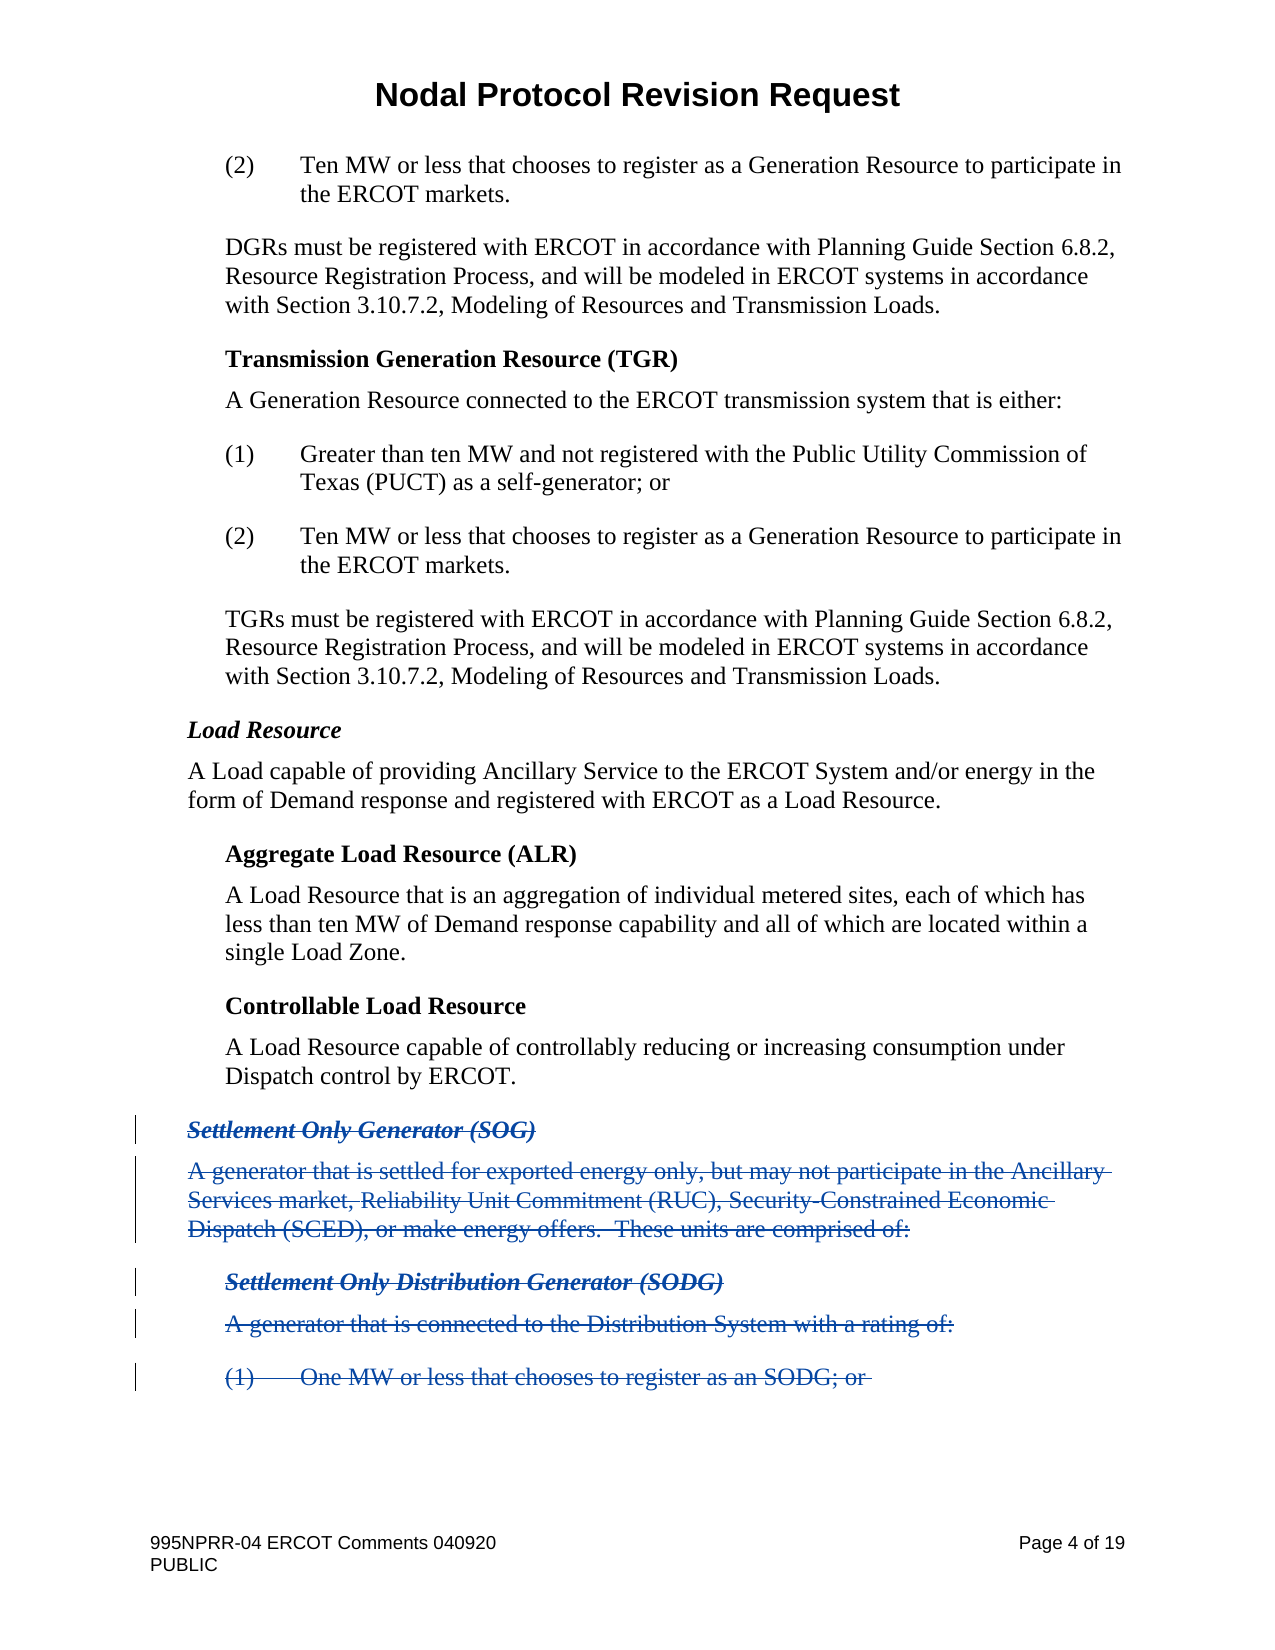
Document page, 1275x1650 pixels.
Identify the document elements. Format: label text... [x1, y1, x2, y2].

text Controllable Load Resource [225, 991, 1125, 1020]
text (1) Greater than ten MW and not registered with the Public Utility Commission of Texas (PUCT) as a self-generator; or [225, 439, 1125, 496]
text A Load Resource capable of controllably reducing or increasing consumption under Dispatch control by ERCOT. [225, 1032, 1125, 1090]
text Aggregate Load Resource (ALR) [225, 839, 1125, 867]
text Load Resource [187, 715, 1125, 744]
text (2) Ten MW or less that chooses to register as a Generation Resource to participate in the ERCOT markets. [225, 521, 1125, 579]
text A Generation Resource connected to the ERCOT transmission system that is either: [225, 385, 1125, 414]
text TGRs must be registered with ERCOT in accordance with Planning Guide Section 6.8.2, Resource Registration Process, and will be modeled in ERCOT systems in accordance with Section 3.10.7.2, Modeling of Resources and Transmission Loads. [225, 604, 1125, 690]
text A Load Resource that is an aggregation of individual metered sites, each of which has less than ten MW of Demand response capability and all of which are located within a single Load Zone. [225, 880, 1125, 966]
text Transmission Generation Resource (TGR) [225, 344, 1125, 372]
text (2) Ten MW or less that chooses to register as a Generation Resource to participate in the ERCOT markets. [225, 150, 1125, 207]
text A Load capable of providing Ancillary Service to the ERCOT System and/or energy in the form of Demand response and registered with ERCOT as a Load Resource. [187, 756, 1125, 814]
text DGRs must be registered with ERCOT in accordance with Planning Guide Section 6.8.2, Resource Registration Process, and will be modeled in ERCOT systems in accordance with Section 3.10.7.2, Modeling of Resources and Transmission Loads. [225, 232, 1125, 319]
